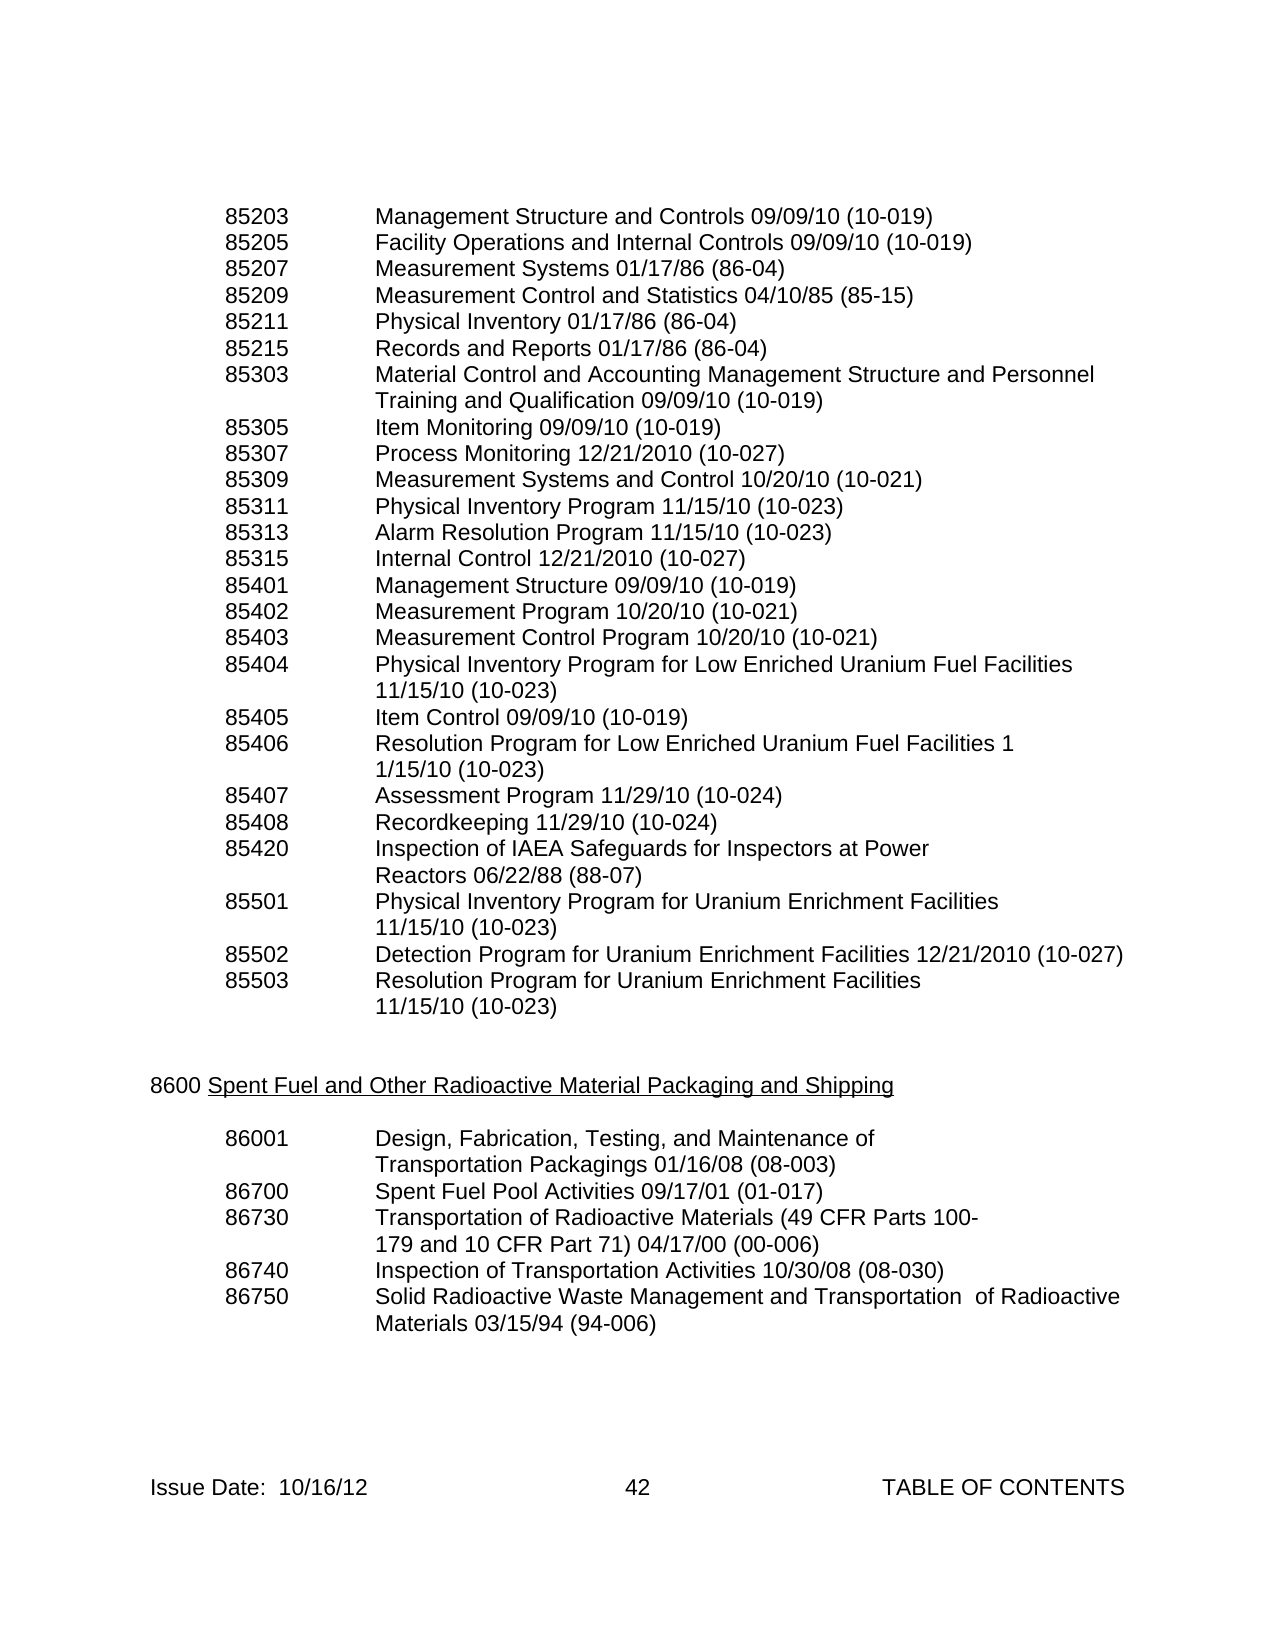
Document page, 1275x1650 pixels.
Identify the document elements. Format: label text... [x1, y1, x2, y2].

text 86700 Spent Fuel Pool Activities 09/17/01 (01-017) [150, 1178, 1125, 1204]
text 86750 Solid Radioactive Waste Management and Transportation of Radioactive Materials 03/15/94 (94-006) [150, 1283, 1125, 1336]
text 85209 Measurement Control and Statistics 04/10/85 (85-15) [225, 282, 1125, 308]
text 85408 Recordkeeping 11/29/10 (10-024) [150, 809, 1125, 835]
text 85503 Resolution Program for Uranium Enrichment Facilities [150, 967, 1125, 993]
text 86730 Transportation of Radioactive Materials (49 CFR Parts 100- [150, 1204, 1125, 1231]
text 85215 Records and Reports 01/17/86 (86-04) [150, 334, 1125, 361]
text 86740 Inspection of Transportation Activities 10/30/08 (08-030) [150, 1257, 1125, 1283]
text 85205 Facility Operations and Internal Controls 09/09/10 (10-019) [150, 229, 1125, 255]
text 11/15/10 (10-023) [150, 914, 1125, 941]
text 85403 Measurement Control Program 10/20/10 (10-021) [150, 624, 1125, 651]
text 85313 Alarm Resolution Program 11/15/10 (10-023) [150, 519, 1125, 545]
text 8600 Spent Fuel and Other Radioactive Material Packaging and Shipping [150, 1072, 1125, 1099]
text 86001 Design, Fabrication, Testing, and Maintenance of [150, 1125, 1125, 1151]
text 85406 Resolution Program for Low Enriched Uranium Fuel Facilities 1 [150, 730, 1125, 756]
text 11/15/10 (10-023) [150, 993, 1125, 1020]
text 85402 Measurement Program 10/20/10 (10-021) [150, 598, 1125, 624]
text 85305 Item Monitoring 09/09/10 (10-019) [150, 413, 1125, 440]
text Transportation Packagings 01/16/08 (08-003) [150, 1151, 1125, 1178]
text 85211 Physical Inventory 01/17/86 (86-04) [150, 308, 1125, 334]
text 85501 Physical Inventory Program for Uranium Enrichment Facilities [150, 888, 1125, 914]
text 85401 Management Structure 09/09/10 (10-019) [150, 572, 1125, 598]
text 85203 Management Structure and Controls 09/09/10 (10-019) [150, 203, 1125, 229]
text 85311 Physical Inventory Program 11/15/10 (10-023) [150, 493, 1125, 519]
text 85315 Internal Control 12/21/2010 (10-027) [150, 545, 1125, 572]
text 85420 Inspection of IAEA Safeguards for Inspectors at Power [150, 835, 1125, 862]
text 85407 Assessment Program 11/29/10 (10-024) [150, 782, 1125, 809]
text 1/15/10 (10-023) [150, 756, 1125, 782]
text 85307 Process Monitoring 12/21/2010 (10-027) [150, 440, 1125, 466]
text 85309 Measurement Systems and Control 10/20/10 (10-021) [150, 466, 1125, 493]
text 85502 Detection Program for Uranium Enrichment Facilities 12/21/2010 (10-027) [150, 941, 1125, 967]
text 85207 Measurement Systems 01/17/86 (86-04) [225, 255, 1125, 282]
text Reactors 06/22/88 (88-07) [225, 862, 1125, 888]
text 85404 Physical Inventory Program for Low Enriched Uranium Fuel Facilities 11/15/10 (10-023) [150, 651, 1125, 703]
text 85405 Item Control 09/09/10 (10-019) [150, 703, 1125, 730]
text 85303 Material Control and Accounting Management Structure and Personnel Training and Qualification 09/09/10 (10-019) [150, 361, 1125, 413]
text 179 and 10 CFR Part 71) 04/17/00 (00-006) [150, 1231, 1125, 1257]
